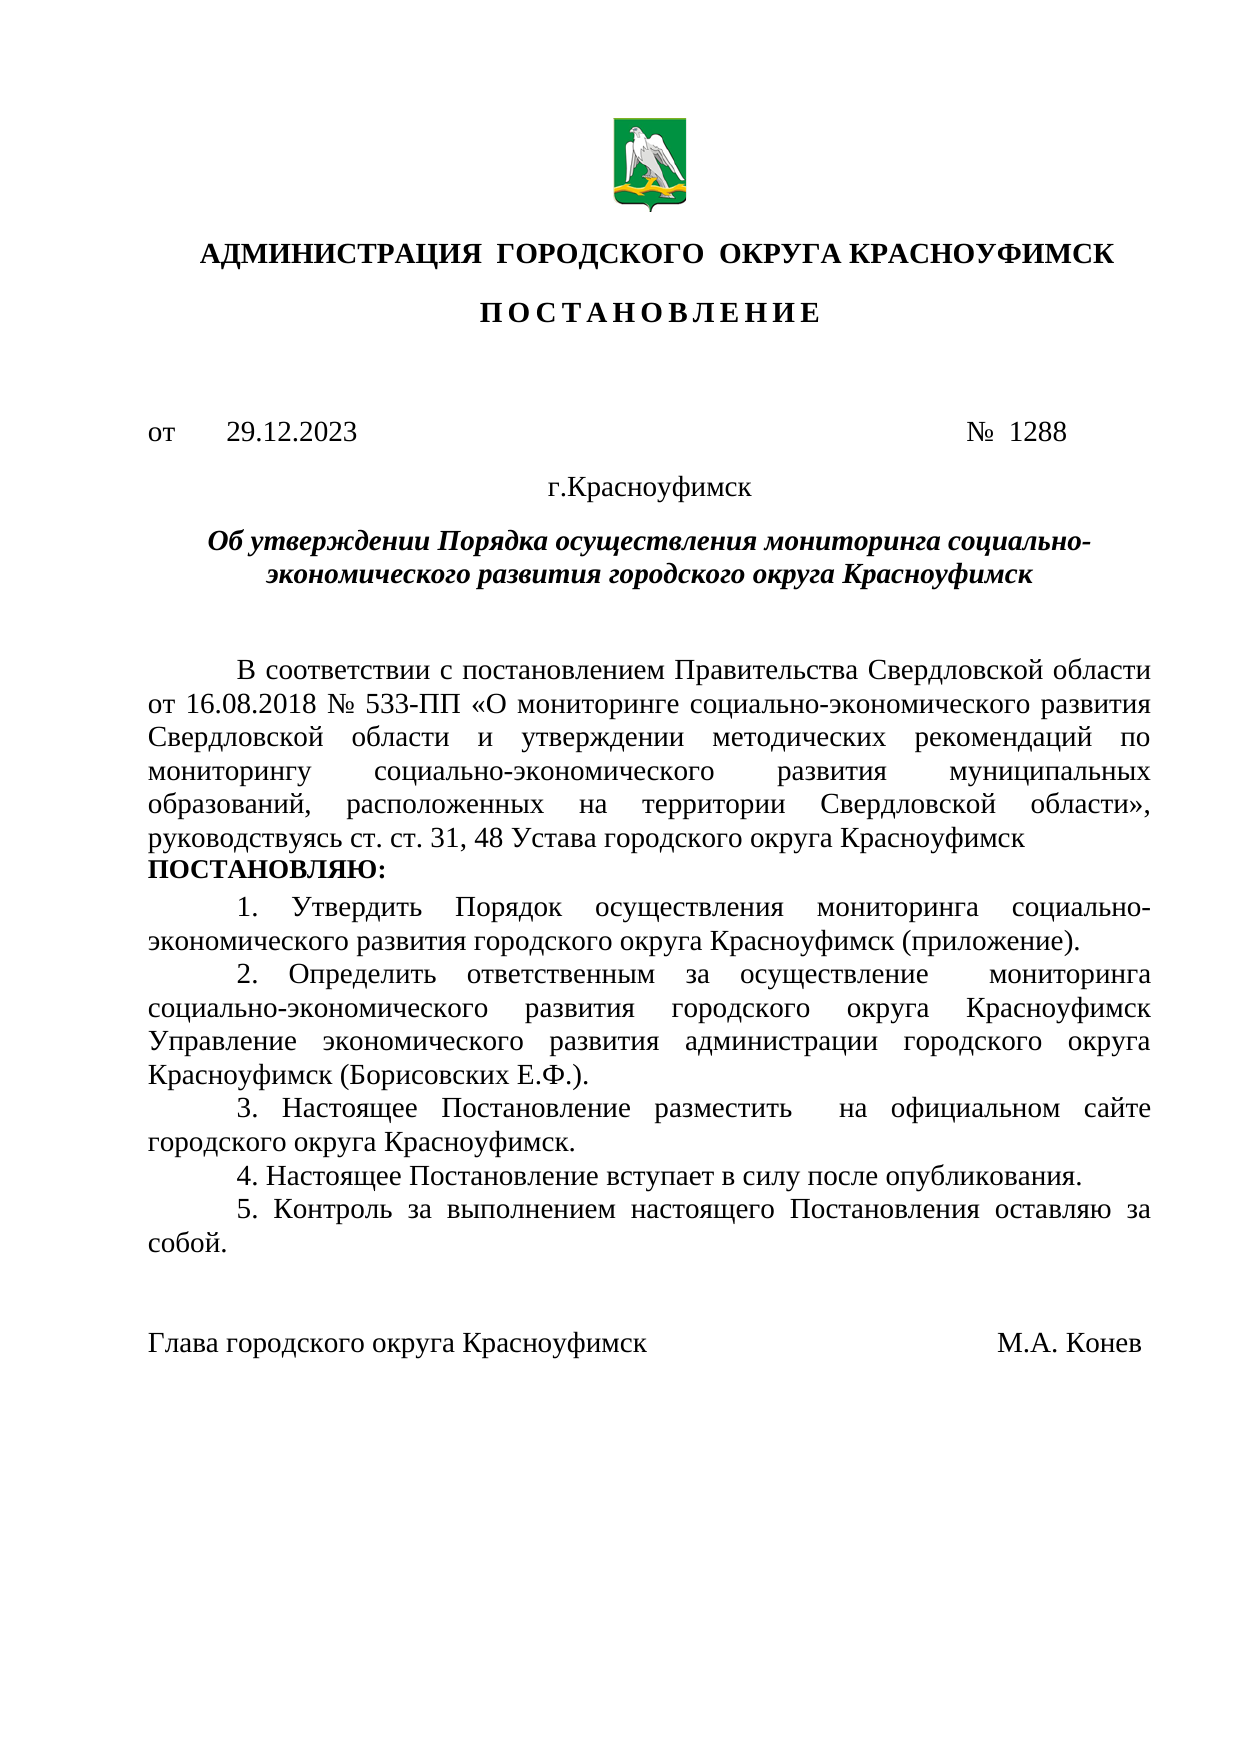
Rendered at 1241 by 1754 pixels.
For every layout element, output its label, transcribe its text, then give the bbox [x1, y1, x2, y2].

text Глава городского округа Красноуфимск М.А. Конев [148, 1325, 1152, 1359]
text от 29.12.2023 № 1288 [148, 414, 1152, 448]
text ПОСТАНОВЛЯЮ: [148, 854, 1152, 885]
title 3. Настоящее Постановление разместить на официальном сайте городского округа Красноуфимск. [148, 1091, 1152, 1158]
title 5. Контроль за выполнением настоящего Постановления оставляю за собой. [148, 1191, 1152, 1258]
title Об утверждении Порядка осуществления мониторинга социально-экономического развития городского округа Красноуфимск [148, 523, 1152, 590]
title 4. Настоящее Постановление вступает в силу после опубликования. [148, 1158, 1152, 1191]
text ПОСТАНОВЛЕНИЕ [148, 296, 1152, 329]
title 1. Утвердить Порядок осуществления мониторинга социально-экономического развития городского округа Красноуфимск (приложение). [148, 889, 1152, 956]
title 2. Определить ответственным за осуществление мониторинга социально-экономического развития городского округа Красноуфимск Управление экономического развития администрации городского округа Красноуфимск (Борисовских Е.Ф.). [148, 956, 1152, 1091]
title В соответствии с постановлением Правительства Свердловской области от 16.08.2018 № 533-ПП «О мониторинге социально-экономического развития Свердловской области и утверждении методических рекомендаций по мониторингу социально-экономического развития муниципальных образований, расположенных на территории Свердловской области», руководствуясь ст. ст. 31, 48 Устава городского округа Красноуфимск [148, 652, 1152, 854]
text г.Красноуфимск [148, 469, 1152, 502]
picture [613, 118, 687, 212]
text АДМИНИСТРАЦИЯ ГОРОДСКОГО ОКРУГА КРАСНОУФИМСК [148, 236, 1152, 270]
